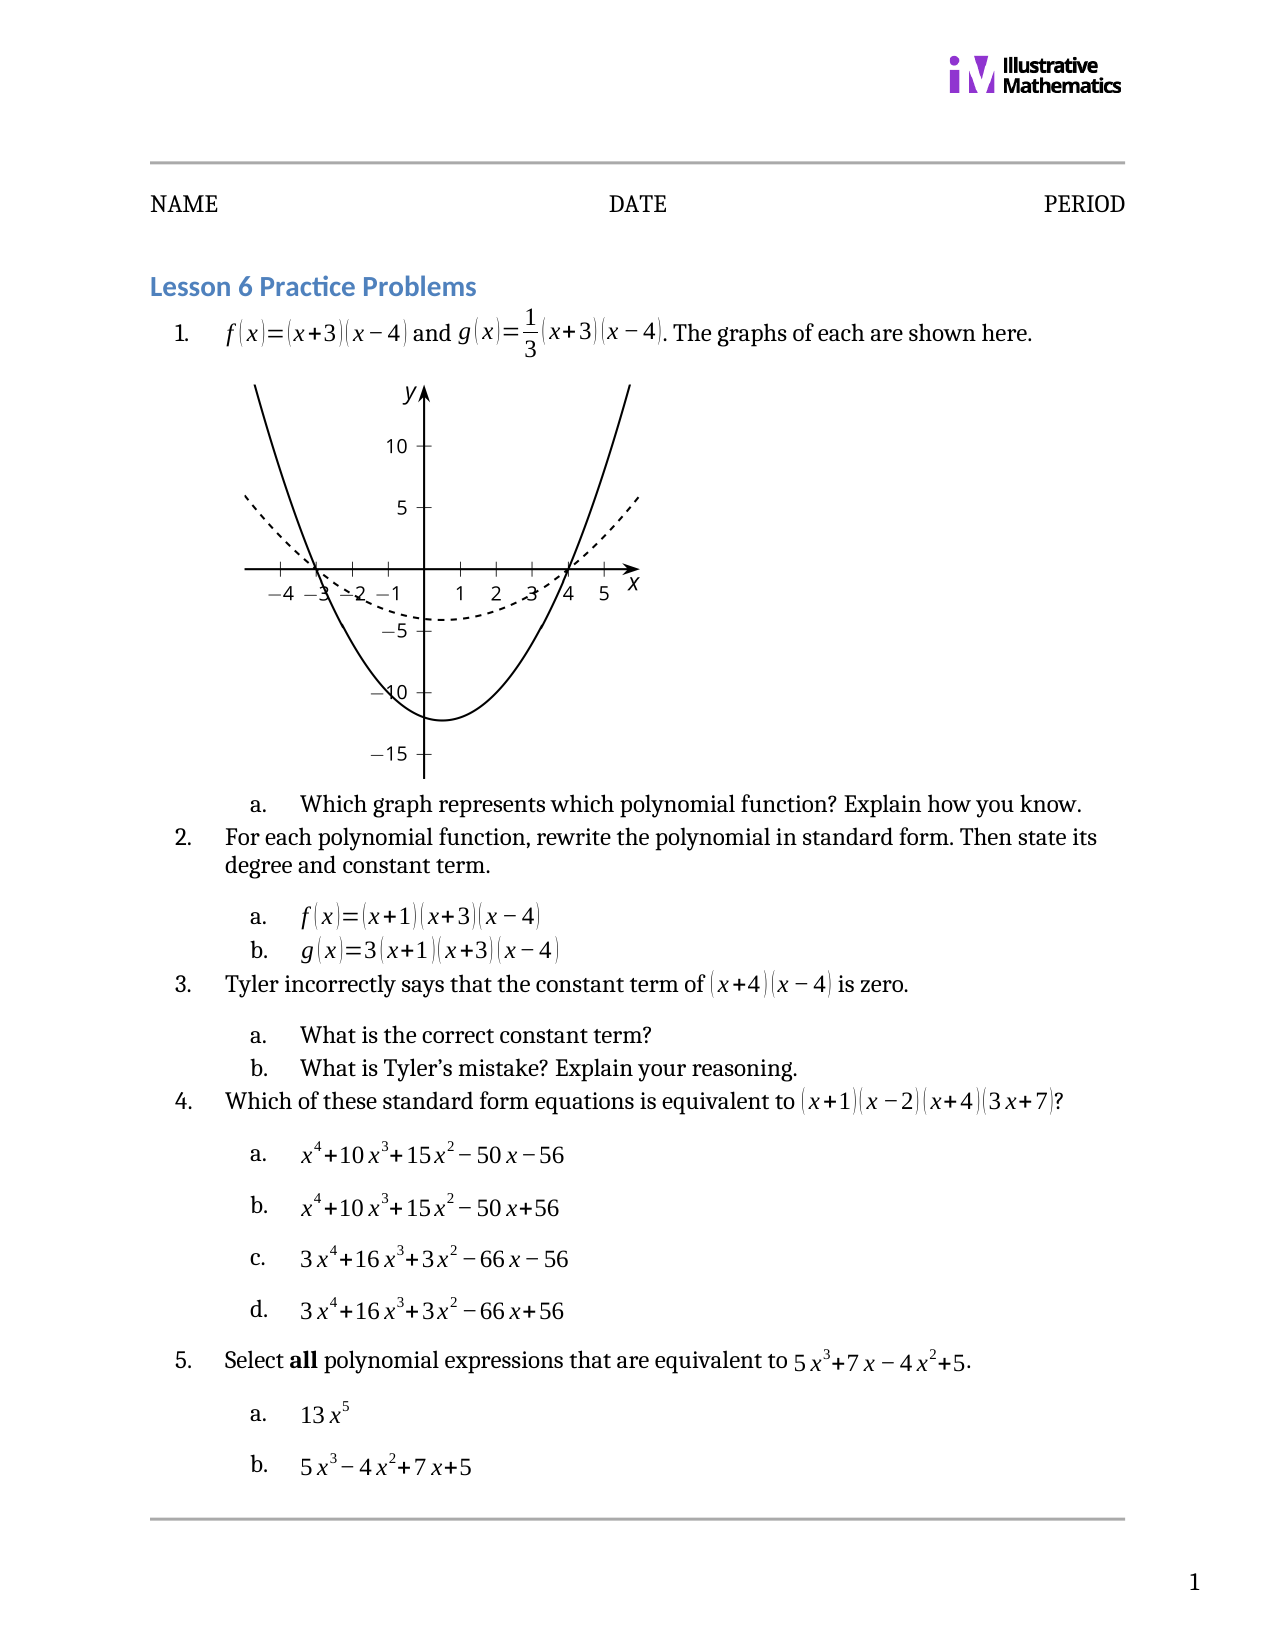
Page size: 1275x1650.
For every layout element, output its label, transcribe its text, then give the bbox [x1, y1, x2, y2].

list Which graph represents which polynomial function? Explain how you know. [250, 790, 1125, 819]
list For each polynomial function, rewrite the polynomial in standard form. Then state its degree and constant term. [175, 822, 1125, 880]
list What is the correct constant term? [250, 1021, 1125, 1050]
subtitle Lesson 6 Practice Problems [150, 268, 1125, 304]
list Tyler incorrectly says that the constant term of is zero. [175, 969, 1125, 1000]
picture [243, 383, 640, 780]
list What is Tyler’s mistake? Explain your reasoning. [250, 1053, 1125, 1082]
picture [949, 55, 1121, 93]
list Which of these standard form equations is equivalent to ? [175, 1086, 1125, 1117]
list and . The graphs of each are shown here. [175, 304, 1125, 363]
list Select all polynomial expressions that are equivalent to . [175, 1345, 1125, 1376]
